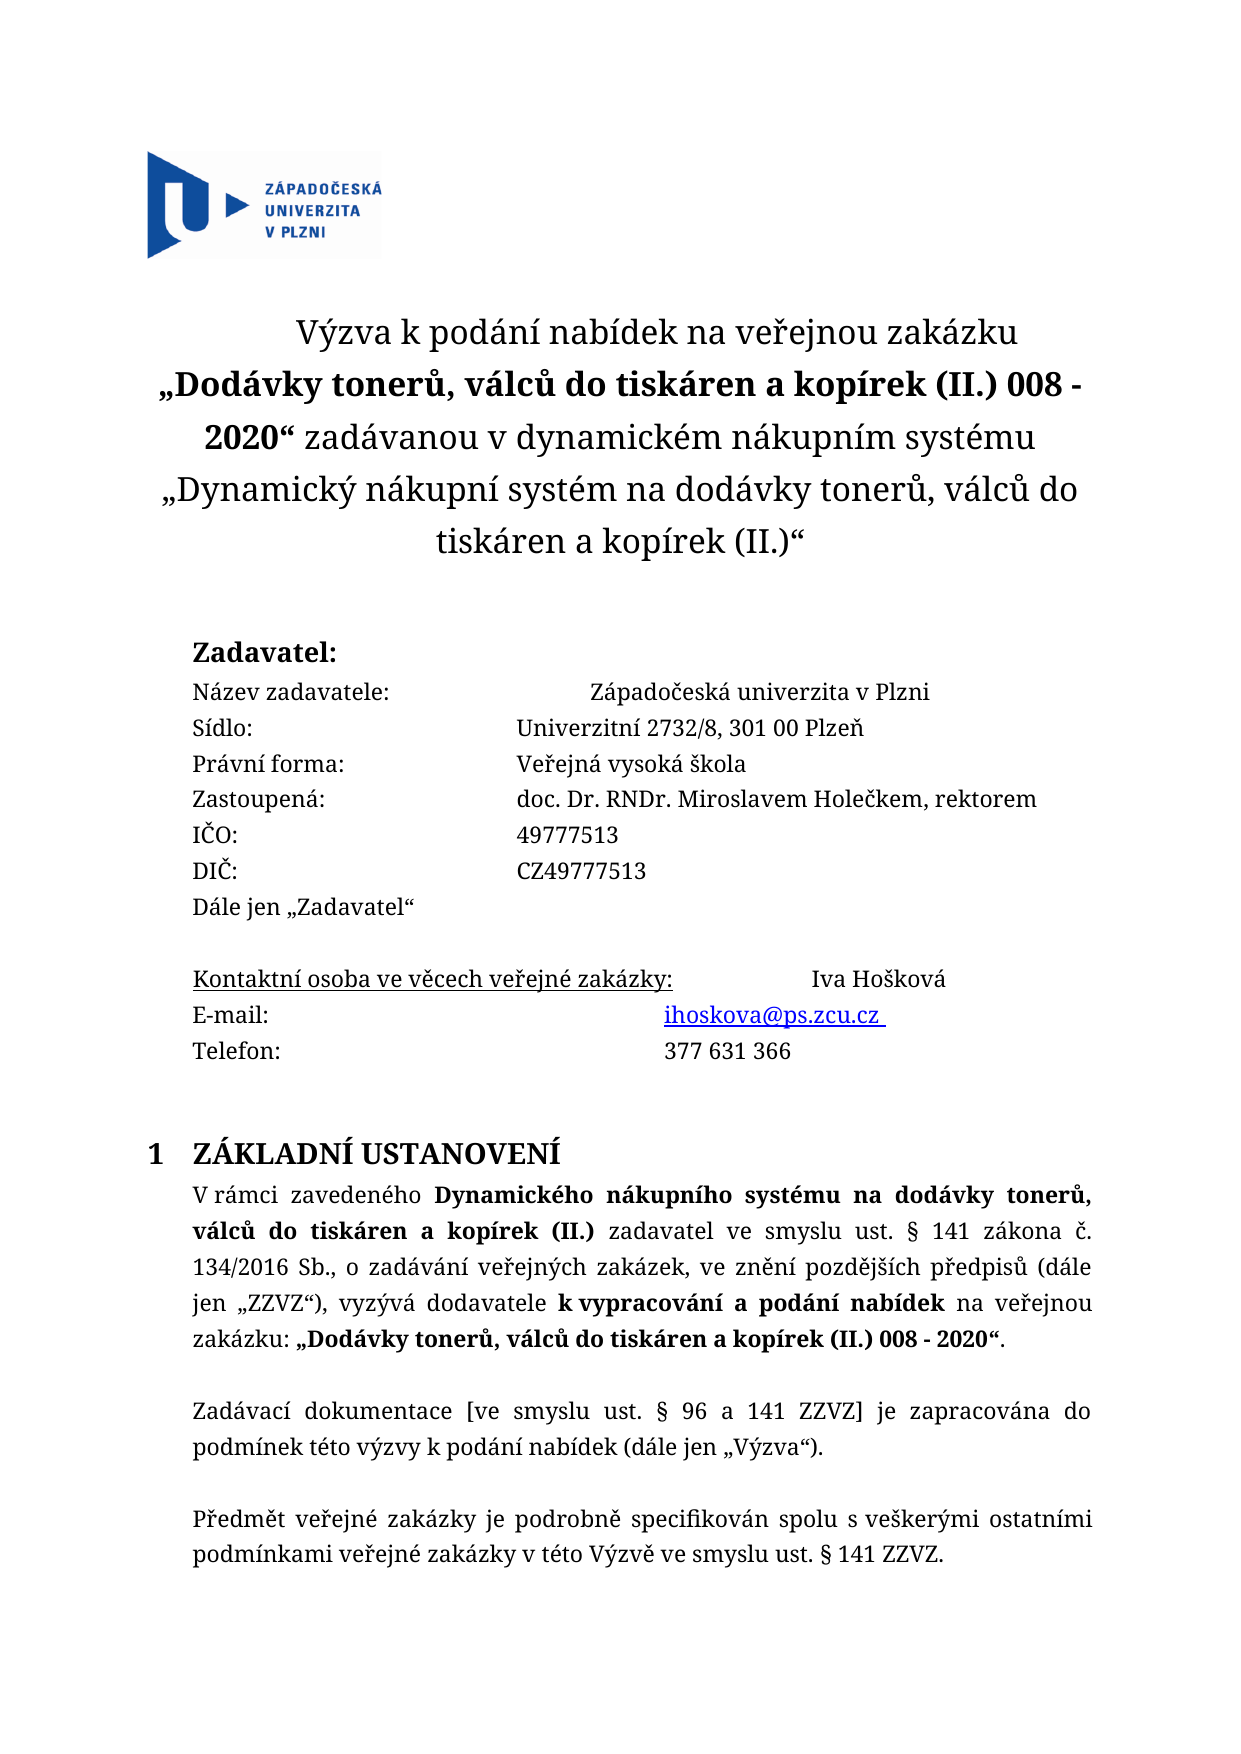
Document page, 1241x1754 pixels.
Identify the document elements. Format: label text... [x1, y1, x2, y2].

text DIČ: CZ49777513 [148, 855, 1093, 887]
picture [147, 151, 382, 259]
text Zadavatel: [192, 633, 1093, 670]
text Předmět veřejné zakázky je podrobně specifikován spolu s veškerými ostatními podmínkami veřejné zakázky v této Výzvě ve smyslu ust. § 141 ZZVZ. [192, 1502, 1093, 1570]
text V rámci zavedeného Dynamického nákupního systému na dodávky tonerů, válců do tiskáren a kopírek (II.) zadavatel ve smyslu ust. § 141 zákona č. 134/2016 Sb., o zadávání veřejných zakázek, ve znění pozdějších předpisů (dále jen „ZZVZ“), vyzývá dodavatele k vypracování a podání nabídek na veřejnou zakázku: „Dodávky tonerů, válců do tiskáren a kopírek (II.) 008 - 2020“. [192, 1179, 1093, 1354]
text IČO: 49777513 [148, 819, 1093, 851]
text Zadávací dokumentace [ve smyslu ust. § 96 a 141 ZZVZ] je zapracována do podmínek této výzvy k podání nabídek (dále jen „Výzva“). [192, 1395, 1093, 1462]
text E-mail: ihoskova@ps.zcu.cz [148, 999, 1093, 1030]
text Výzva k podání nabídek na veřejnou zakázku „Dodávky tonerů, válců do tiskáren a kopírek (II.) 008 - 2020“ zadávanou v dynamickém nákupním systému „Dynamický nákupní systém na dodávky tonerů, válců do tiskáren a kopírek (II.)“ [148, 309, 1093, 563]
subtitle ZÁKLADNÍ USTANOVENÍ [148, 1133, 1093, 1173]
text Kontaktní osoba ve věcech veřejné zakázky: Iva Hošková [148, 963, 1093, 994]
text Zastoupená: doc. Dr. RNDr. Miroslavem Holečkem, rektorem [192, 783, 1093, 815]
text Právní forma: Veřejná vysoká škola [148, 747, 1093, 779]
text Telefon: 377 631 366 [148, 1035, 1093, 1066]
text Název zadavatele: Západočeská univerzita v Plzni [148, 676, 1093, 707]
text Sídlo: Univerzitní 2732/8, 301 00 Plzeň [148, 712, 1093, 743]
text Dále jen „Zadavatel“ [148, 891, 1093, 922]
